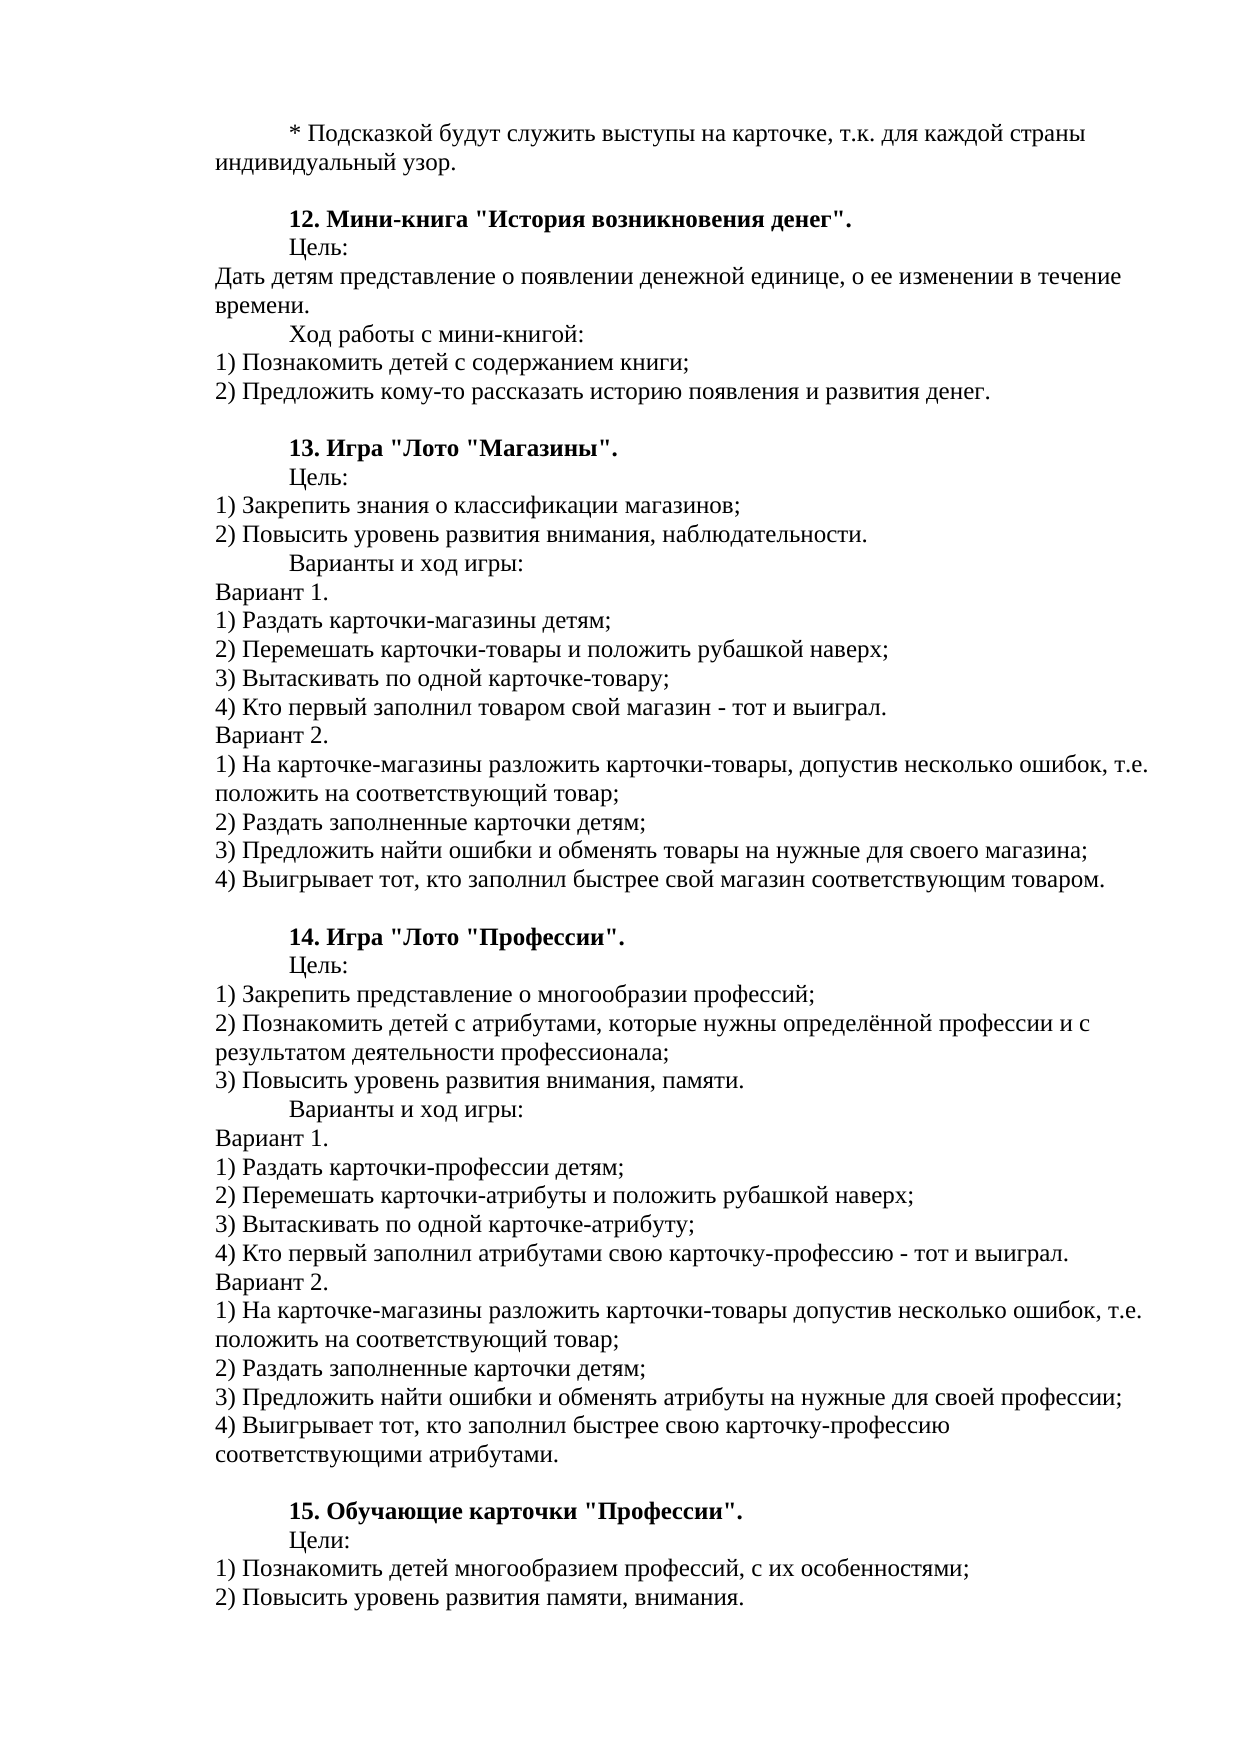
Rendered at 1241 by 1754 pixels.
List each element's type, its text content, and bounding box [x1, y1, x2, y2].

text Цель: 1) Закрепить представление о многообразии профессий; 2) Познакомить детей с атрибутами, которые нужны определённой профессии и с результатом деятельности профессионала; 3) Повысить уровень развития внимания, памяти. [215, 950, 1152, 1094]
text * Подсказкой будут служить выступы на карточке, т.к. для каждой страны индивидуальный узор. [215, 118, 1152, 204]
text 14. Игра "Лото "Профессии". [215, 922, 1152, 950]
text Цель: 1) Закрепить знания о классификации магазинов; 2) Повысить уровень развития внимания, наблюдательности. [215, 462, 1152, 548]
text Варианты и ход игры: Вариант 1. 1) Раздать карточки-магазины детям; 2) Перемешать карточки-товары и положить рубашкой наверх; 3) Вытаскивать по одной карточке-товару; 4) Кто первый заполнил товаром свой магазин - тот и выиграл. Вариант 2. 1) На карточке-магазины разложить карточки-товары, допустив несколько ошибок, т.е. положить на соответствующий товар; 2) Раздать заполненные карточки детям; 3) Предложить найти ошибки и обменять товары на нужные для своего магазина; 4) Выигрывает тот, кто заполнил быстрее свой магазин соответствующим товаром. [215, 548, 1152, 893]
text 12. Мини-книга "История возникновения денег". [215, 204, 1152, 232]
text 15. Обучающие карточки "Профессии". [215, 1496, 1152, 1525]
text Цель: Дать детям представление о появлении денежной единице, о ее изменении в течение времени. [215, 232, 1152, 319]
text Варианты и ход игры: Вариант 1. 1) Раздать карточки-профессии детям; 2) Перемешать карточки-атрибуты и положить рубашкой наверх; 3) Вытаскивать по одной карточке-атрибуту; 4) Кто первый заполнил атрибутами свою карточку-профессию - тот и выиграл. Вариант 2. 1) На карточке-магазины разложить карточки-товары допустив несколько ошибок, т.е. положить на соответствующий товар; 2) Раздать заполненные карточки детям; 3) Предложить найти ошибки и обменять атрибуты на нужные для своей профессии; 4) Выигрывает тот, кто заполнил быстрее свою карточку-профессию соответствующими атрибутами. [215, 1094, 1152, 1496]
text Цели: 1) Познакомить детей многообразием профессий, с их особенностями; 2) Повысить уровень развития памяти, внимания. [215, 1525, 1152, 1611]
text 13. Игра "Лото "Магазины". [215, 433, 1152, 462]
text Ход работы с мини-книгой: 1) Познакомить детей с содержанием книги; 2) Предложить кому-то рассказать историю появления и развития денег. [215, 319, 1152, 433]
